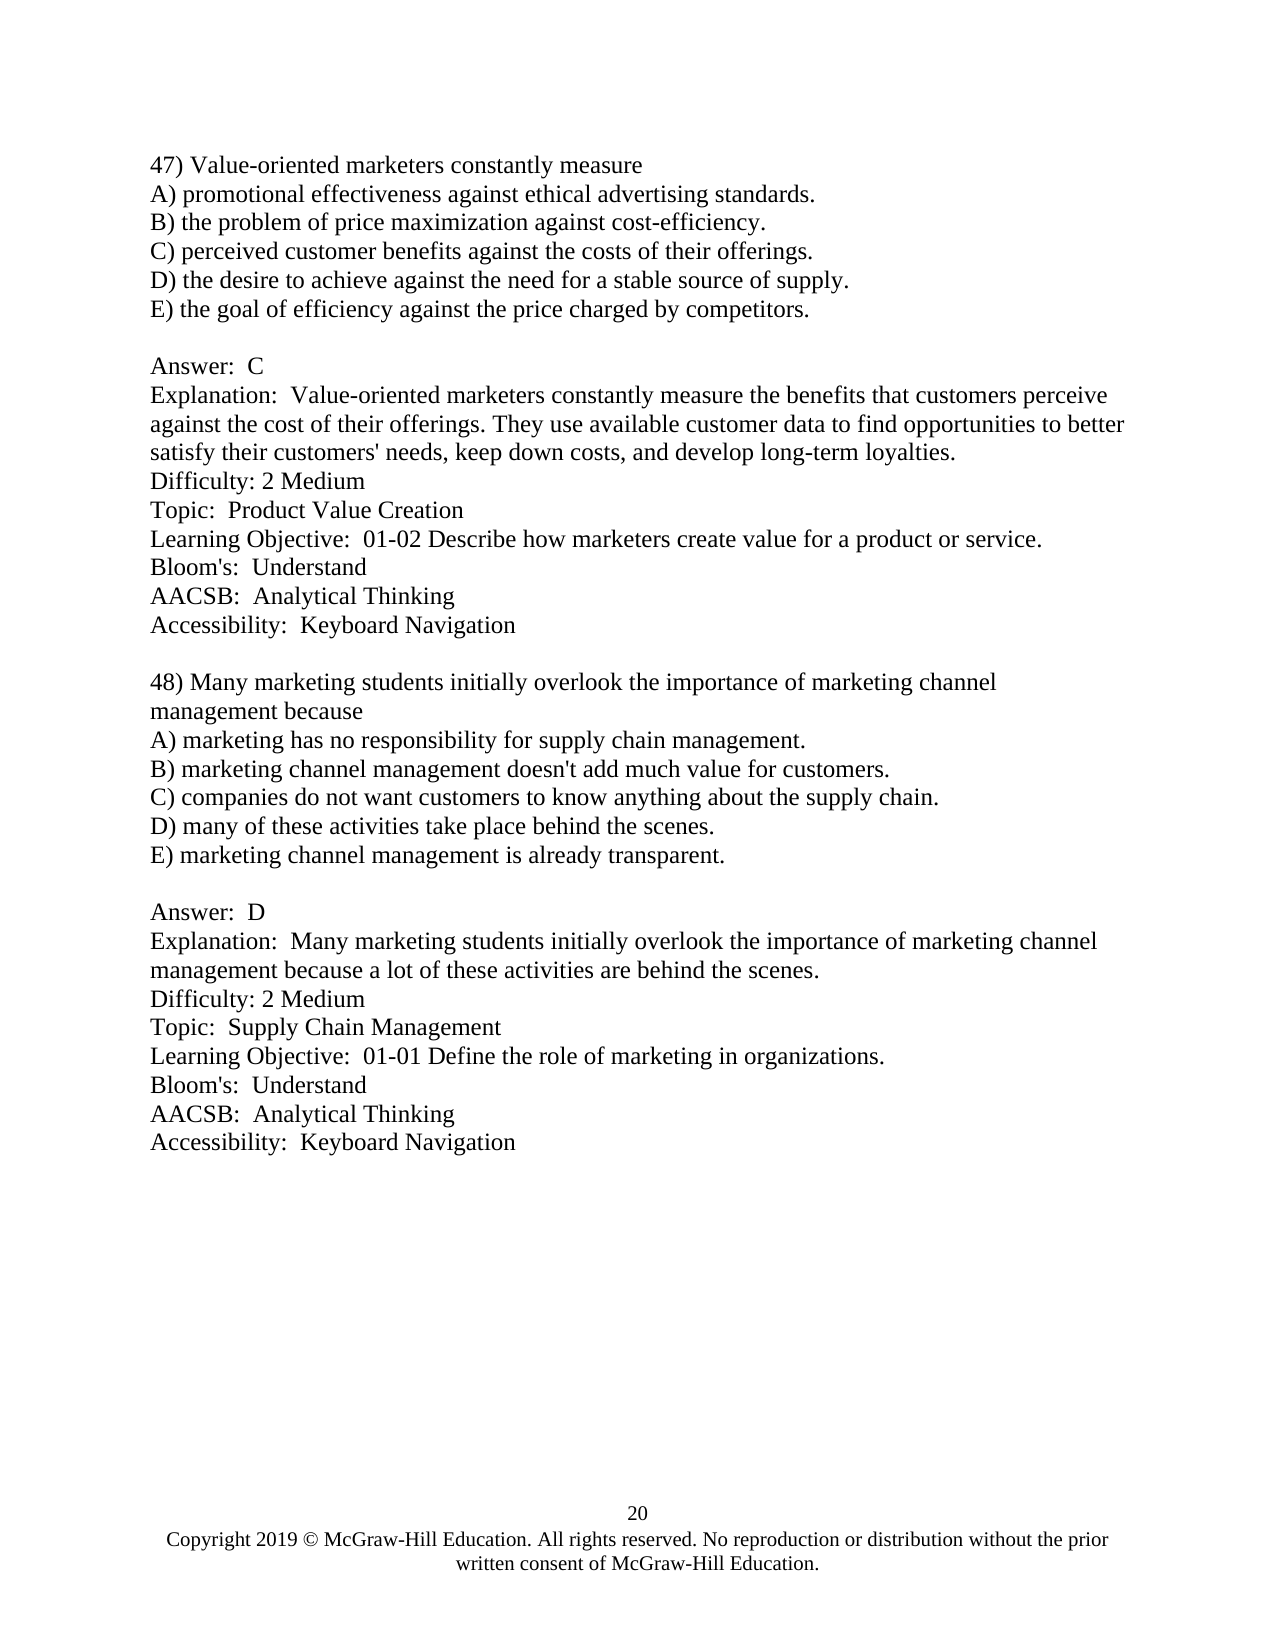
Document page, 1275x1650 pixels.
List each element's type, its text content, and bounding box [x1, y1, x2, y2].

text Answer: D [150, 897, 1125, 926]
text C) perceived customer benefits against the costs of their offerings. [150, 236, 1125, 265]
text C) companies do not want customers to know anything about the supply chain. [150, 782, 1125, 811]
text Bloom's: Understand [150, 552, 1125, 581]
text 48) Many marketing students initially overlook the importance of marketing channel management because [150, 667, 1125, 725]
text Answer: C [150, 351, 1125, 380]
text D) the desire to achieve against the need for a stable source of supply. [150, 265, 1125, 294]
text A) marketing has no responsibility for supply chain management. [150, 725, 1125, 754]
text D) many of these activities take place behind the scenes. [150, 811, 1125, 840]
text B) marketing channel management doesn't add much value for customers. [150, 754, 1125, 782]
text B) the problem of price maximization against cost-efficiency. [150, 207, 1125, 236]
text A) promotional effectiveness against ethical advertising standards. [150, 179, 1125, 207]
text Explanation: Many marketing students initially overlook the importance of marketing channel management because a lot of these activities are behind the scenes. [150, 926, 1125, 984]
text 47) Value-oriented marketers constantly measure [150, 150, 1125, 179]
text Bloom's: Understand [150, 1070, 1125, 1099]
text E) the goal of efficiency against the price charged by competitors. [150, 294, 1125, 322]
text Topic: Supply Chain Management [150, 1012, 1125, 1041]
text AACSB: Analytical Thinking [150, 581, 1125, 610]
text Learning Objective: 01-01 Define the role of marketing in organizations. [150, 1041, 1125, 1070]
text Difficulty: 2 Medium [150, 984, 1125, 1012]
text Learning Objective: 01-02 Describe how marketers create value for a product or service. [150, 524, 1125, 552]
text Accessibility: Keyboard Navigation [150, 610, 1125, 639]
text Topic: Product Value Creation [150, 495, 1125, 524]
text E) marketing channel management is already transparent. [150, 840, 1125, 869]
text Difficulty: 2 Medium [150, 466, 1125, 495]
text AACSB: Analytical Thinking [150, 1099, 1125, 1127]
text Accessibility: Keyboard Navigation [150, 1127, 1125, 1156]
text Explanation: Value-oriented marketers constantly measure the benefits that customers perceive against the cost of their offerings. They use available customer data to find opportunities to better satisfy their customers' needs, keep down costs, and develop long-term loyalties. [150, 380, 1125, 466]
